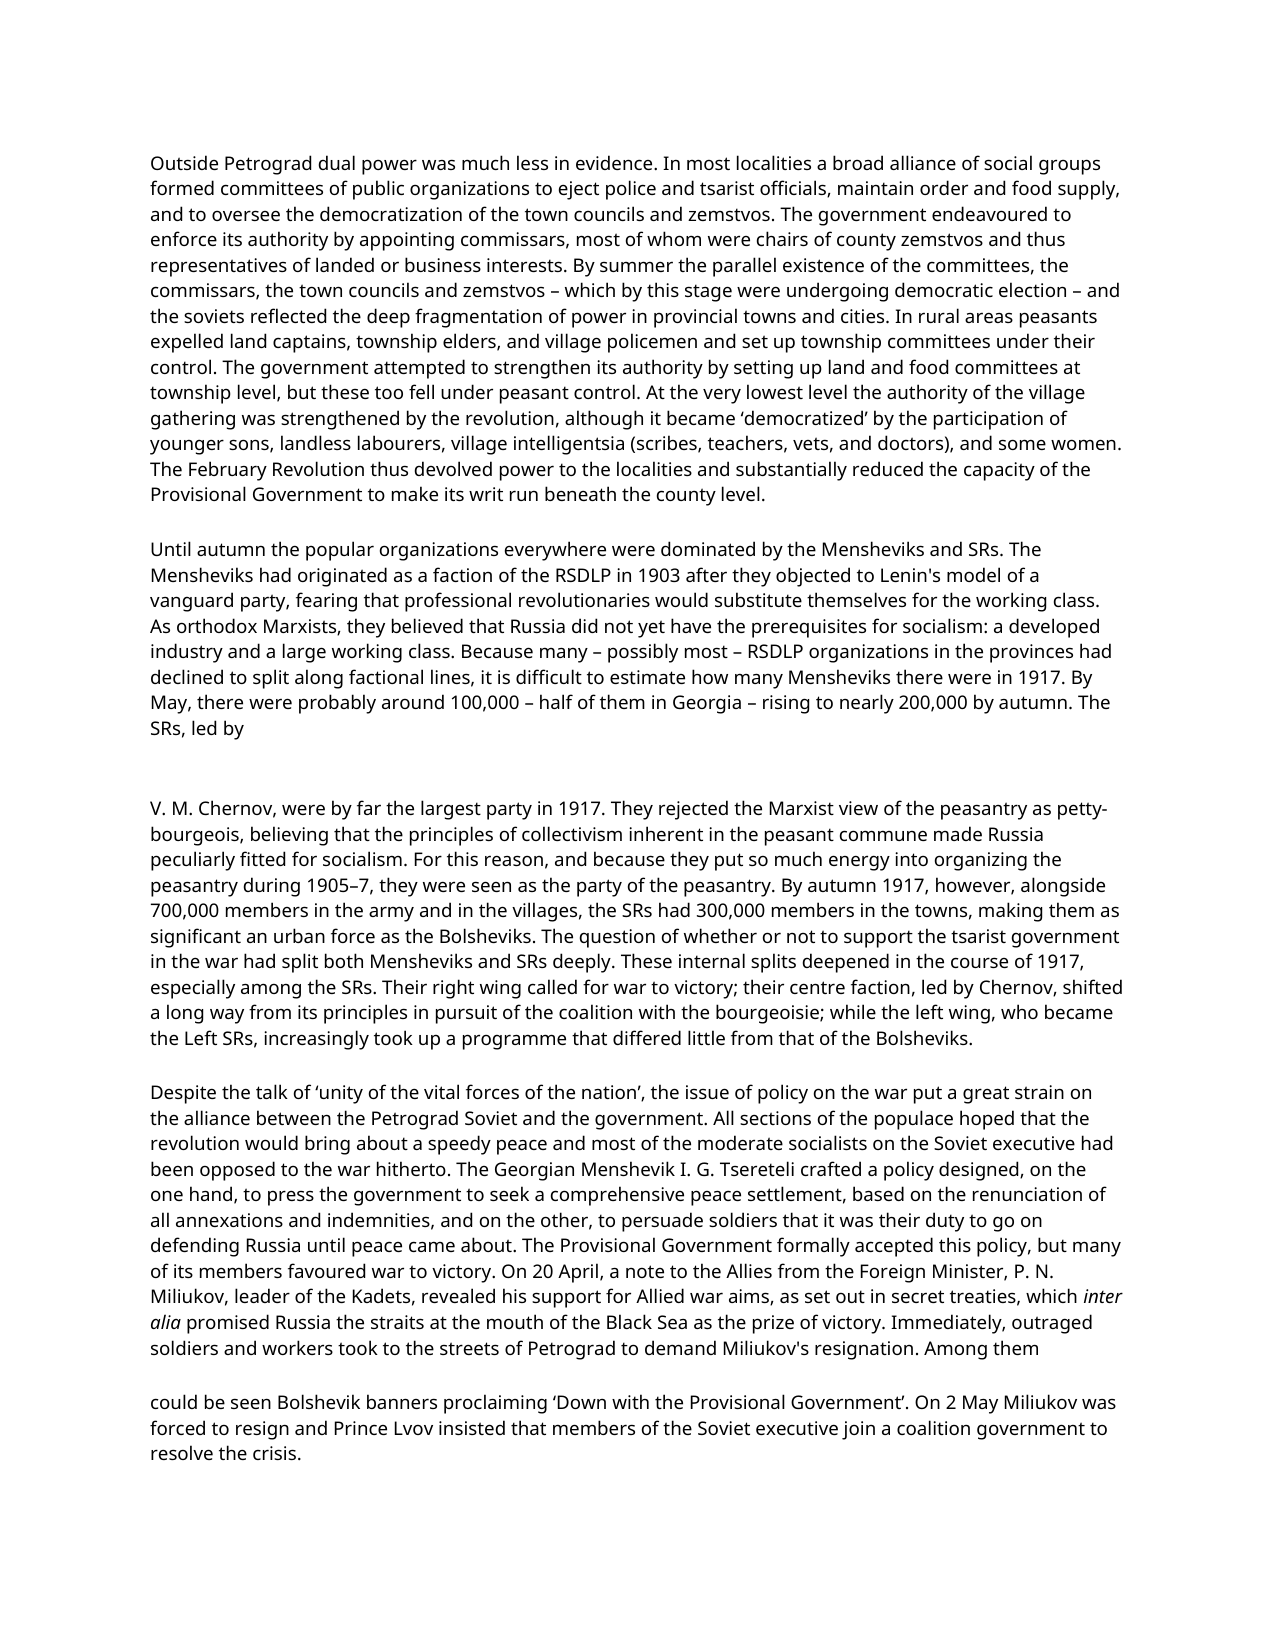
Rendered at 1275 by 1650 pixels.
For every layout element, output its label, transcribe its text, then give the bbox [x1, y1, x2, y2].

text could be seen Bolshevik banners proclaiming ‘Down with the Provisional Government’. On 2 May Miliukov was forced to resign and Prince Lvov insisted that members of the Soviet executive join a coalition government to resolve the crisis. [150, 1389, 1125, 1466]
text V. M. Chernov, were by far the largest party in 1917. They rejected the Marxist view of the peasantry as petty-bourgeois, believing that the principles of collectivism inherent in the peasant commune made Russia peculiarly fitted for socialism. For this reason, and because they put so much energy into organizing the peasantry during 1905–7, they were seen as the party of the peasantry. By autumn 1917, however, alongside 700,000 members in the army and in the villages, the SRs had 300,000 members in the towns, making them as significant an urban force as the Bolsheviks. The question of whether or not to support the tsarist government in the war had split both Mensheviks and SRs deeply. These internal splits deepened in the course of 1917, especially among the SRs. Their right wing called for war to victory; their centre faction, led by Chernov, shifted a long way from its principles in pursuit of the coalition with the bourgeoisie; while the left wing, who became the Left SRs, increasingly took up a programme that differed little from that of the Bolsheviks. [150, 770, 1125, 1051]
text Until autumn the popular organizations everywhere were dominated by the Mensheviks and SRs. The Mensheviks had originated as a faction of the RSDLP in 1903 after they objected to Lenin's model of a vanguard party, fearing that professional revolutionaries would substitute themselves for the working class. As orthodox Marxists, they believed that Russia did not yet have the prerequisites for socialism: a developed industry and a large working class. Because many – possibly most – RSDLP organizations in the provinces had declined to split along factional lines, it is difficult to estimate how many Mensheviks there were in 1917. By May, there were probably around 100,000 – half of them in Georgia – rising to nearly 200,000 by autumn. The SRs, led by [150, 536, 1125, 741]
text Outside Petrograd dual power was much less in evidence. In most localities a broad alliance of social groups formed committees of public organizations to eject police and tsarist officials, maintain order and food supply, and to oversee the democratization of the town councils and zemstvos. The government endeavoured to enforce its authority by appointing commissars, most of whom were chairs of county zemstvos and thus representatives of landed or business interests. By summer the parallel existence of the committees, the commissars, the town councils and zemstvos – which by this stage were undergoing democratic election – and the soviets reflected the deep fragmentation of power in provincial towns and cities. In rural areas peasants expelled land captains, township elders, and village policemen and set up township committees under their control. The government attempted to strengthen its authority by setting up land and food committees at township level, but these too fell under peasant control. At the very lowest level the authority of the village gathering was strengthened by the revolution, although it became ‘democratized’ by the participation of younger sons, landless labourers, village intelligentsia (scribes, teachers, vets, and doctors), and some women. The February Revolution thus devolved power to the localities and substantially reduced the capacity of the Provisional Government to make its writ run beneath the county level. [150, 150, 1125, 507]
text Despite the talk of ‘unity of the vital forces of the nation’, the issue of policy on the war put a great strain on the alliance between the Petrograd Soviet and the government. All sections of the populace hoped that the revolution would bring about a speedy peace and most of the moderate socialists on the Soviet executive had been opposed to the war hitherto. The Georgian Menshevik I. G. Tsereteli crafted a policy designed, on the one hand, to press the government to seek a comprehensive peace settlement, based on the renunciation of all annexations and indemnities, and on the other, to persuade soldiers that it was their duty to go on defending Russia until peace came about. The Provisional Government formally accepted this policy, but many of its members favoured war to victory. On 20 April, a note to the Allies from the Foreign Minister, P. N. Miliukov, leader of the Kadets, revealed his support for Allied war aims, as set out in secret treaties, which inter alia promised Russia the straits at the mouth of the Black Sea as the prize of victory. Immediately, outraged soldiers and workers took to the streets of Petrograd to demand Miliukov's resignation. Among them [150, 1080, 1125, 1360]
